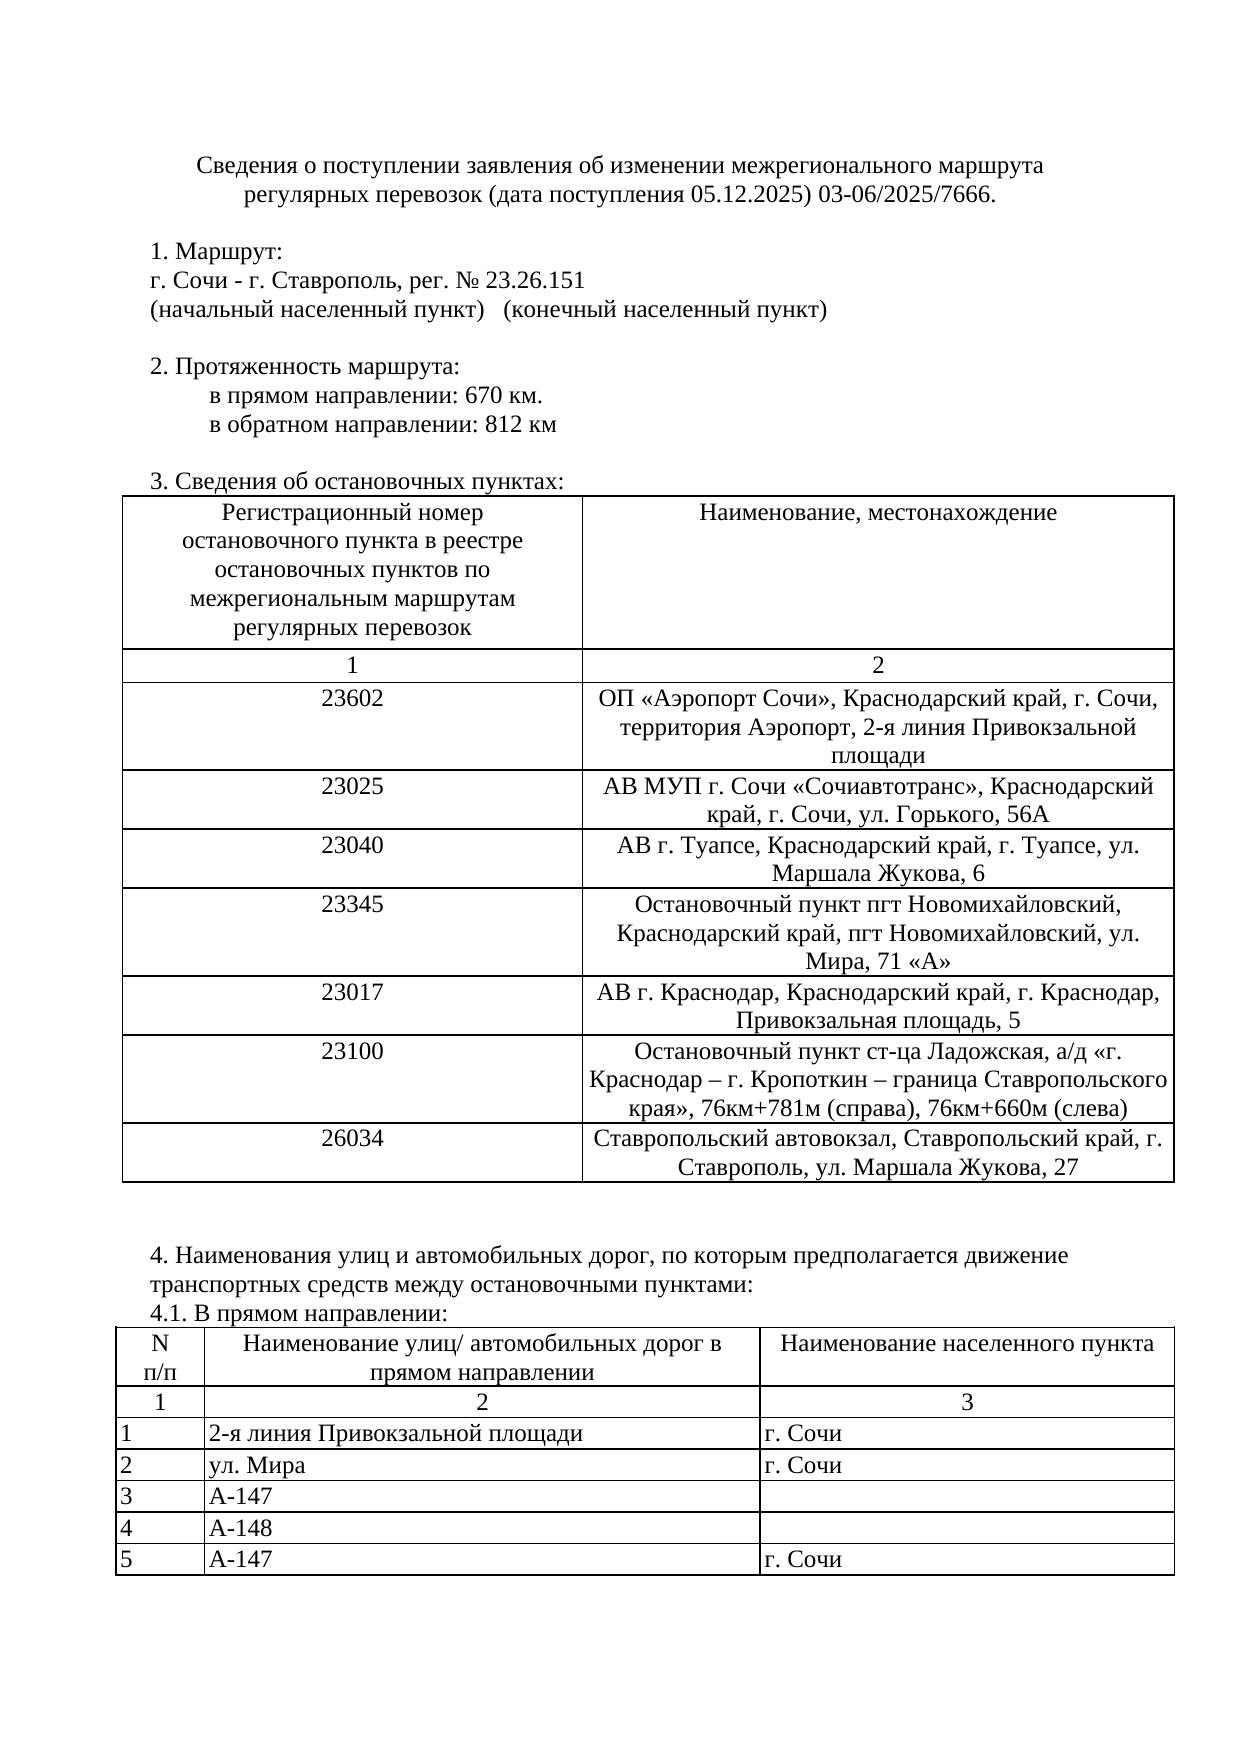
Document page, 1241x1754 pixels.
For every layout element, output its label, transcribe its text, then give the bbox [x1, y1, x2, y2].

text Сведения о поступлении заявления об изменении межрегионального маршрута регулярных перевозок (дата поступления 05.12.2025) 03-06/2025/7666. [150, 150, 1090, 207]
table_cell 2 [583, 650, 1173, 681]
text 4.1. В прямом направлении: [150, 1298, 1090, 1326]
table_cell Остановочный пункт ст-ца Ладожская, а/д «г. Краснодар – г. Кропоткин – граница Ставропольского края», 76км+781м (справа), 76км+660м (слева) [583, 1036, 1173, 1122]
text г. Сочи - г. Ставрополь, рег. № 23.26.151 [150, 265, 1090, 294]
table_cell 26034 [123, 1124, 582, 1181]
table_header N п/п [117, 1328, 204, 1385]
text 2. Протяженность маршрута: [150, 351, 1090, 380]
table_cell А-147 [205, 1544, 759, 1574]
text в прямом направлении: 670 км. [150, 380, 1090, 409]
table_cell 2-я линия Привокзальной площади [205, 1418, 759, 1448]
table_cell 3 [117, 1481, 204, 1511]
table_cell 3 [761, 1387, 1174, 1417]
table_cell Остановочный пункт пгт Новомихайловский, Краснодарский край, пгт Новомихайловский, ул. Мира, 71 «А» [583, 889, 1173, 975]
table_cell г. Сочи [761, 1450, 1174, 1480]
table_header Наименование, местонахождение [583, 497, 1173, 648]
table_cell ОП «Аэропорт Сочи», Краснодарский край, г. Сочи, территория Аэропорт, 2-я линия Привокзальной площади [583, 683, 1173, 769]
table_cell АВ г. Туапсе, Краснодарский край, г. Туапсе, ул. Маршала Жукова, 6 [583, 830, 1173, 887]
table_cell ул. Мира [205, 1450, 759, 1480]
table_cell 1 [117, 1387, 204, 1417]
table_header Наименование улиц/ автомобильных дорог в прямом направлении [205, 1328, 759, 1385]
table_cell 23100 [123, 1036, 582, 1122]
table_cell г. Сочи [761, 1544, 1174, 1574]
table_cell 23025 [123, 771, 582, 828]
table_cell [761, 1481, 1174, 1511]
table_cell 23602 [123, 683, 582, 769]
table_cell АВ МУП г. Сочи «Сочиавтотранс», Краснодарский край, г. Сочи, ул. Горького, 56А [583, 771, 1173, 828]
table_cell 1 [123, 650, 582, 681]
table_cell 2 [205, 1387, 759, 1417]
table_header Наименование населенного пункта [761, 1328, 1174, 1385]
table_cell А-147 [205, 1481, 759, 1511]
table_header Регистрационный номер остановочного пункта в реестре остановочных пунктов по межрегиональным маршрутам регулярных перевозок [123, 497, 582, 648]
text 3. Сведения об остановочных пунктах: [150, 466, 1090, 495]
table_cell 1 [117, 1418, 204, 1448]
table_cell Ставропольский автовокзал, Ставропольский край, г. Ставрополь, ул. Маршала Жукова, 27 [583, 1124, 1173, 1181]
table_cell А-148 [205, 1513, 759, 1543]
table_cell 4 [117, 1513, 204, 1543]
table_cell 23040 [123, 830, 582, 887]
table_cell 23345 [123, 889, 582, 975]
table_cell [761, 1513, 1174, 1543]
table_cell 2 [117, 1450, 204, 1480]
table_cell АВ г. Краснодар, Краснодарский край, г. Краснодар, Привокзальная площадь, 5 [583, 977, 1173, 1034]
table_cell 23017 [123, 977, 582, 1034]
table_cell 5 [117, 1544, 204, 1574]
text 1. Маршрут: [150, 236, 1090, 265]
text (начальный населенный пункт) (конечный населенный пункт) [150, 294, 1090, 322]
table_cell г. Сочи [761, 1418, 1174, 1448]
text 4. Наименования улиц и автомобильных дорог, по которым предполагается движение транспортных средств между остановочными пунктами: [150, 1240, 1090, 1298]
text в обратном направлении: 812 км [150, 409, 1090, 437]
